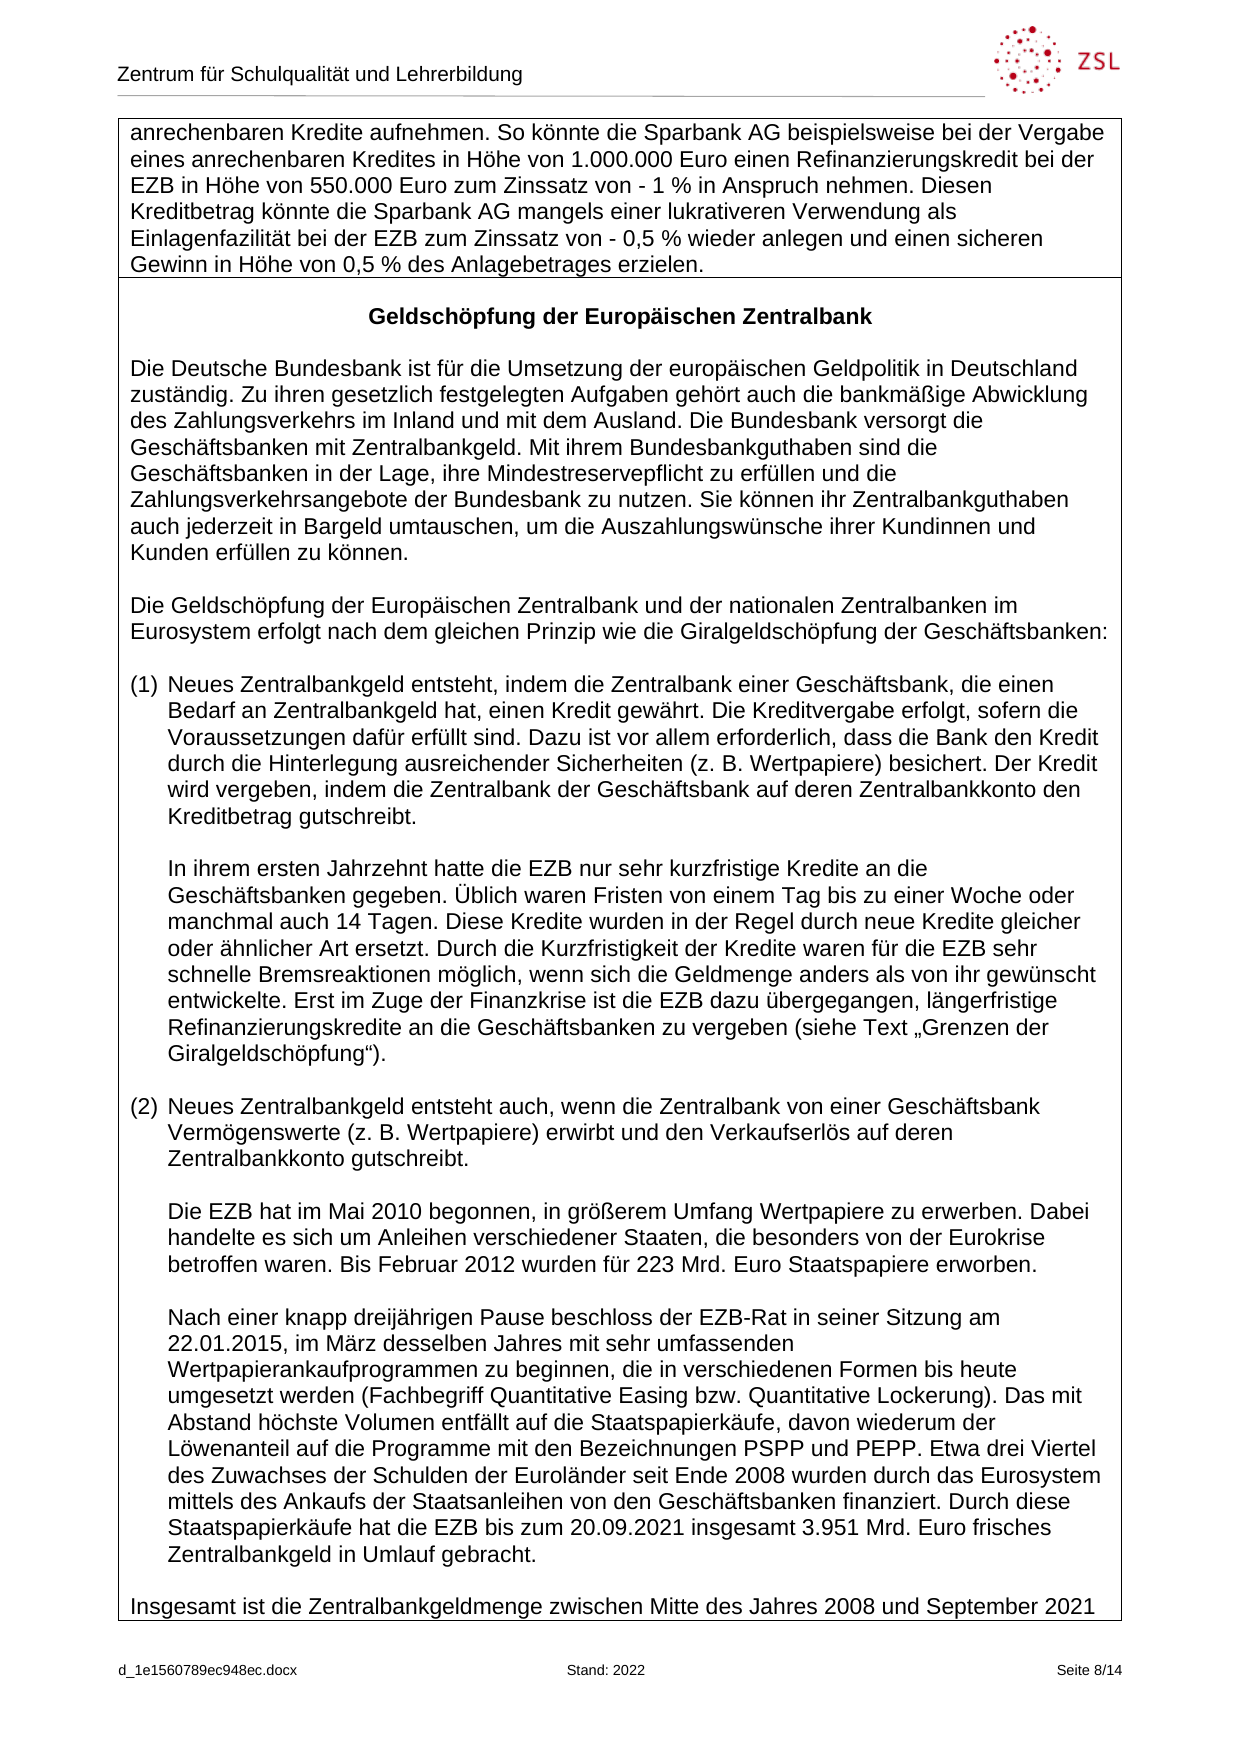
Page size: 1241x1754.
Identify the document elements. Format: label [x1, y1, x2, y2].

table_cell [119, 278, 1121, 1620]
table_cell [119, 119, 1121, 277]
picture [992, 25, 1122, 96]
